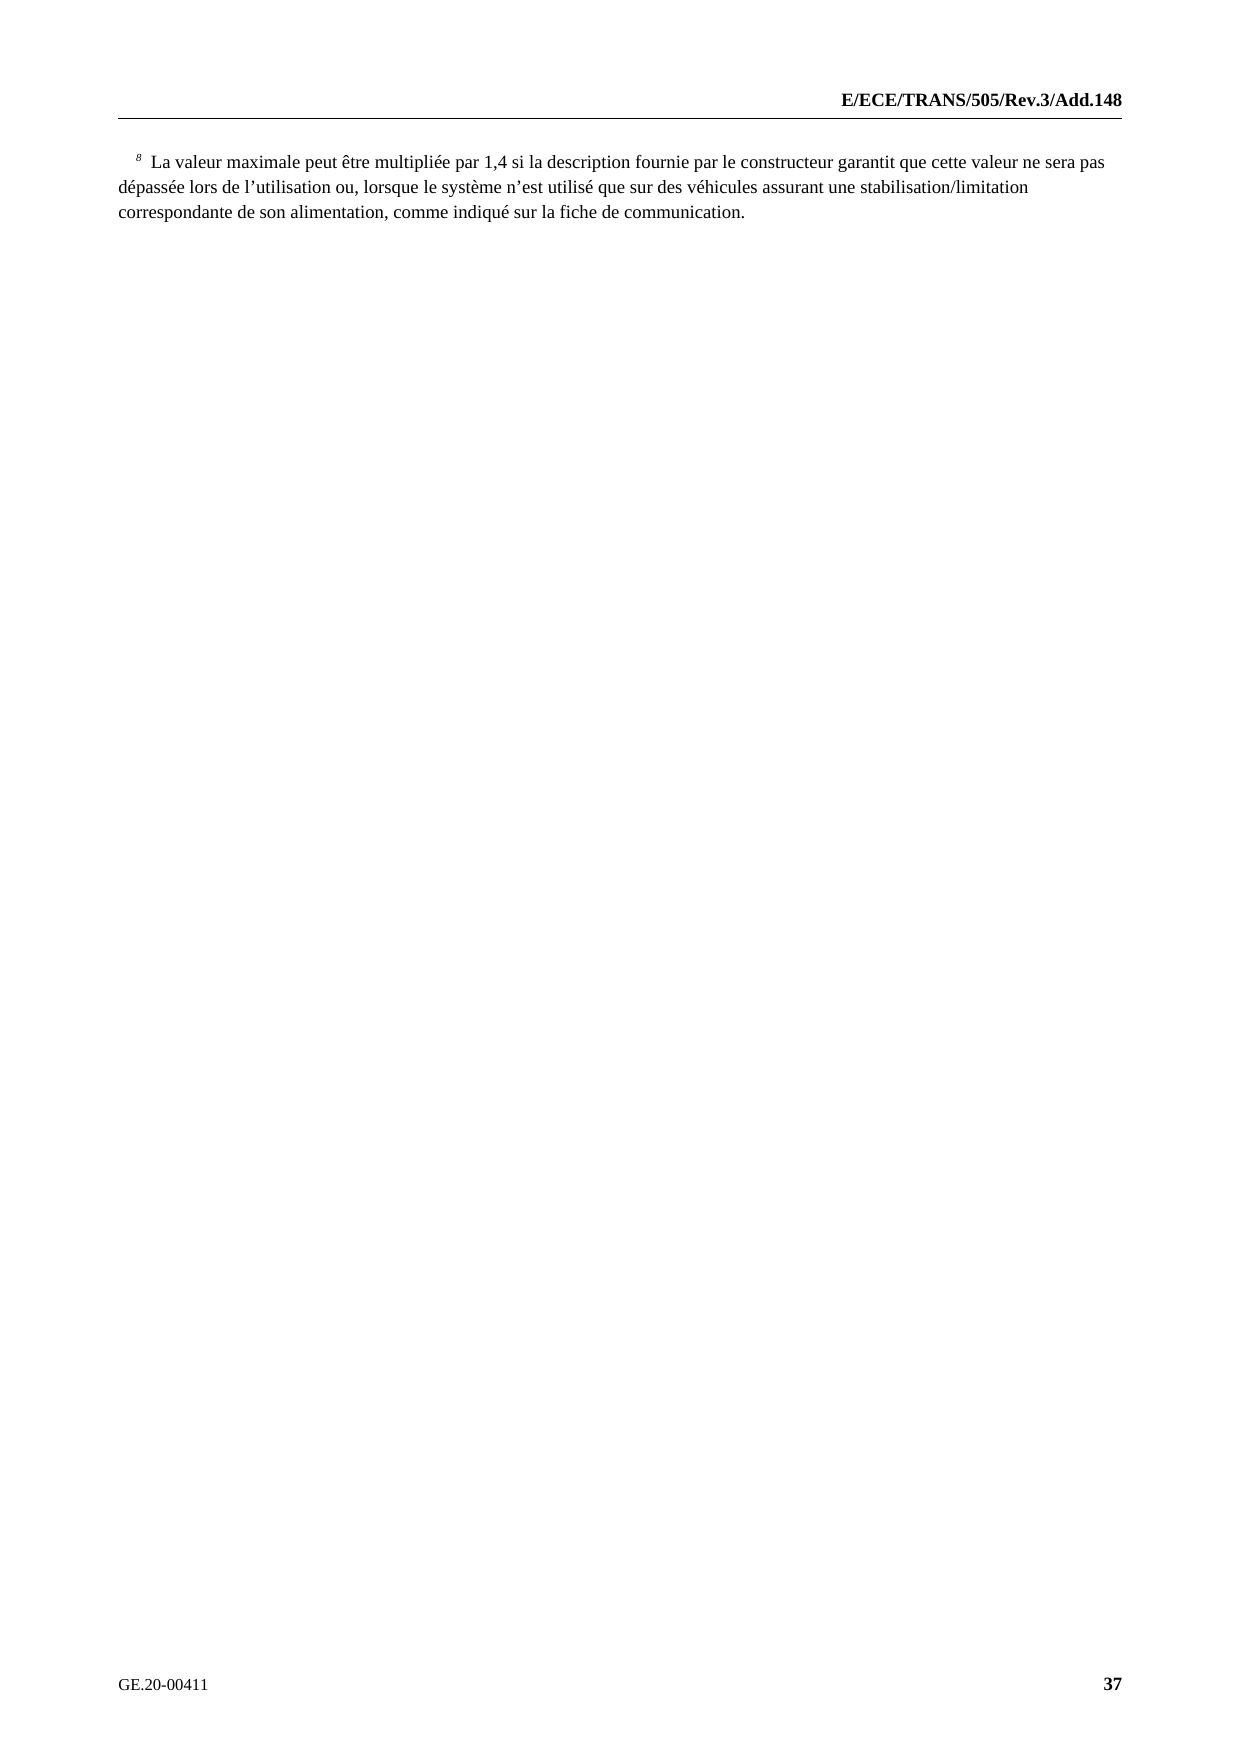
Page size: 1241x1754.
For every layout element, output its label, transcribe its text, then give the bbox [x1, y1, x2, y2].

text 8 La valeur maximale peut être multipliée par 1,4 si la description fournie par le constructeur garantit que cette valeur ne sera pas dépassée lors de l’utilisation ou, lorsque le système n’est utilisé que sur des véhicules assurant une stabilisation/limitation correspondante de son alimentation, comme indiqué sur la fiche de communication. [118, 148, 1122, 223]
